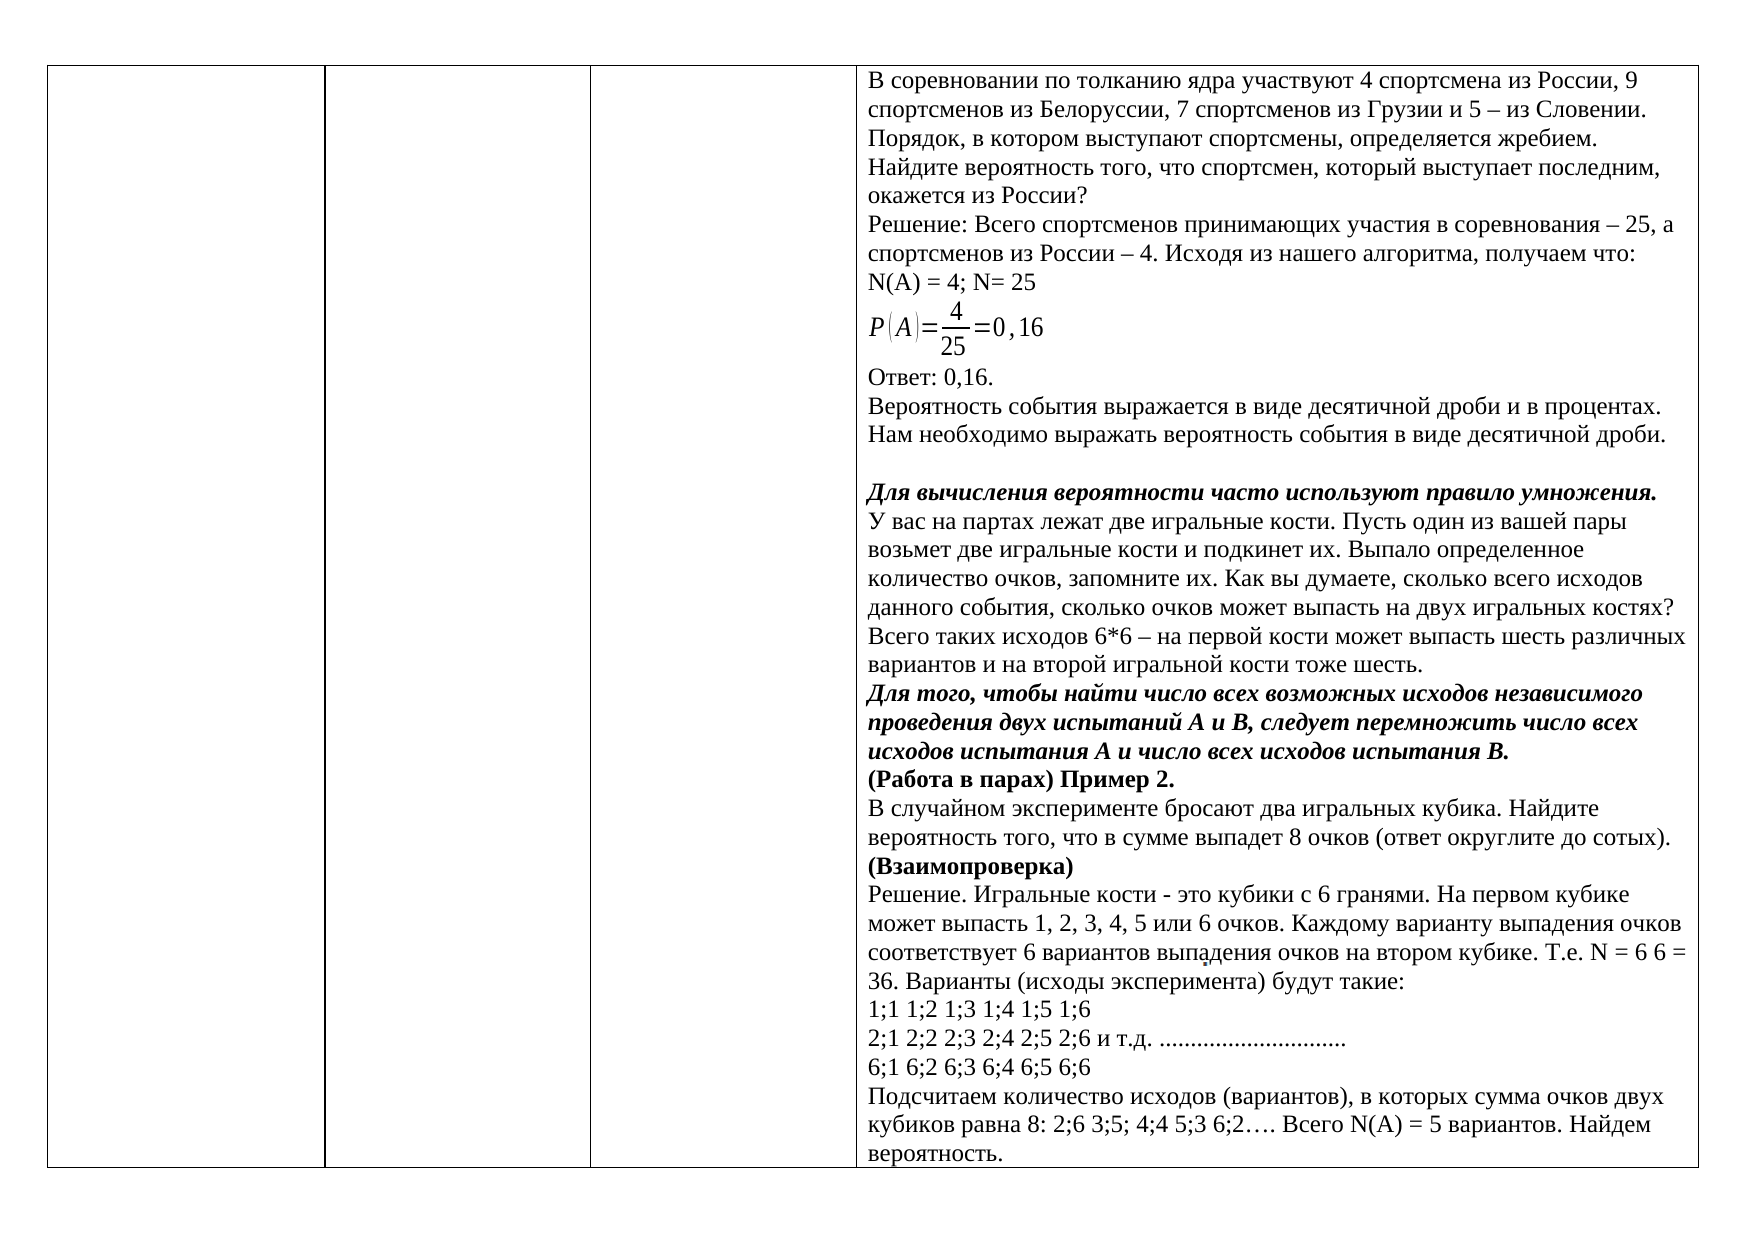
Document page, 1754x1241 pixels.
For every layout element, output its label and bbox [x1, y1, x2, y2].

table_cell [326, 66, 590, 1167]
table_cell [48, 66, 324, 1167]
table_cell [857, 66, 1698, 1167]
table_cell [591, 66, 856, 1167]
